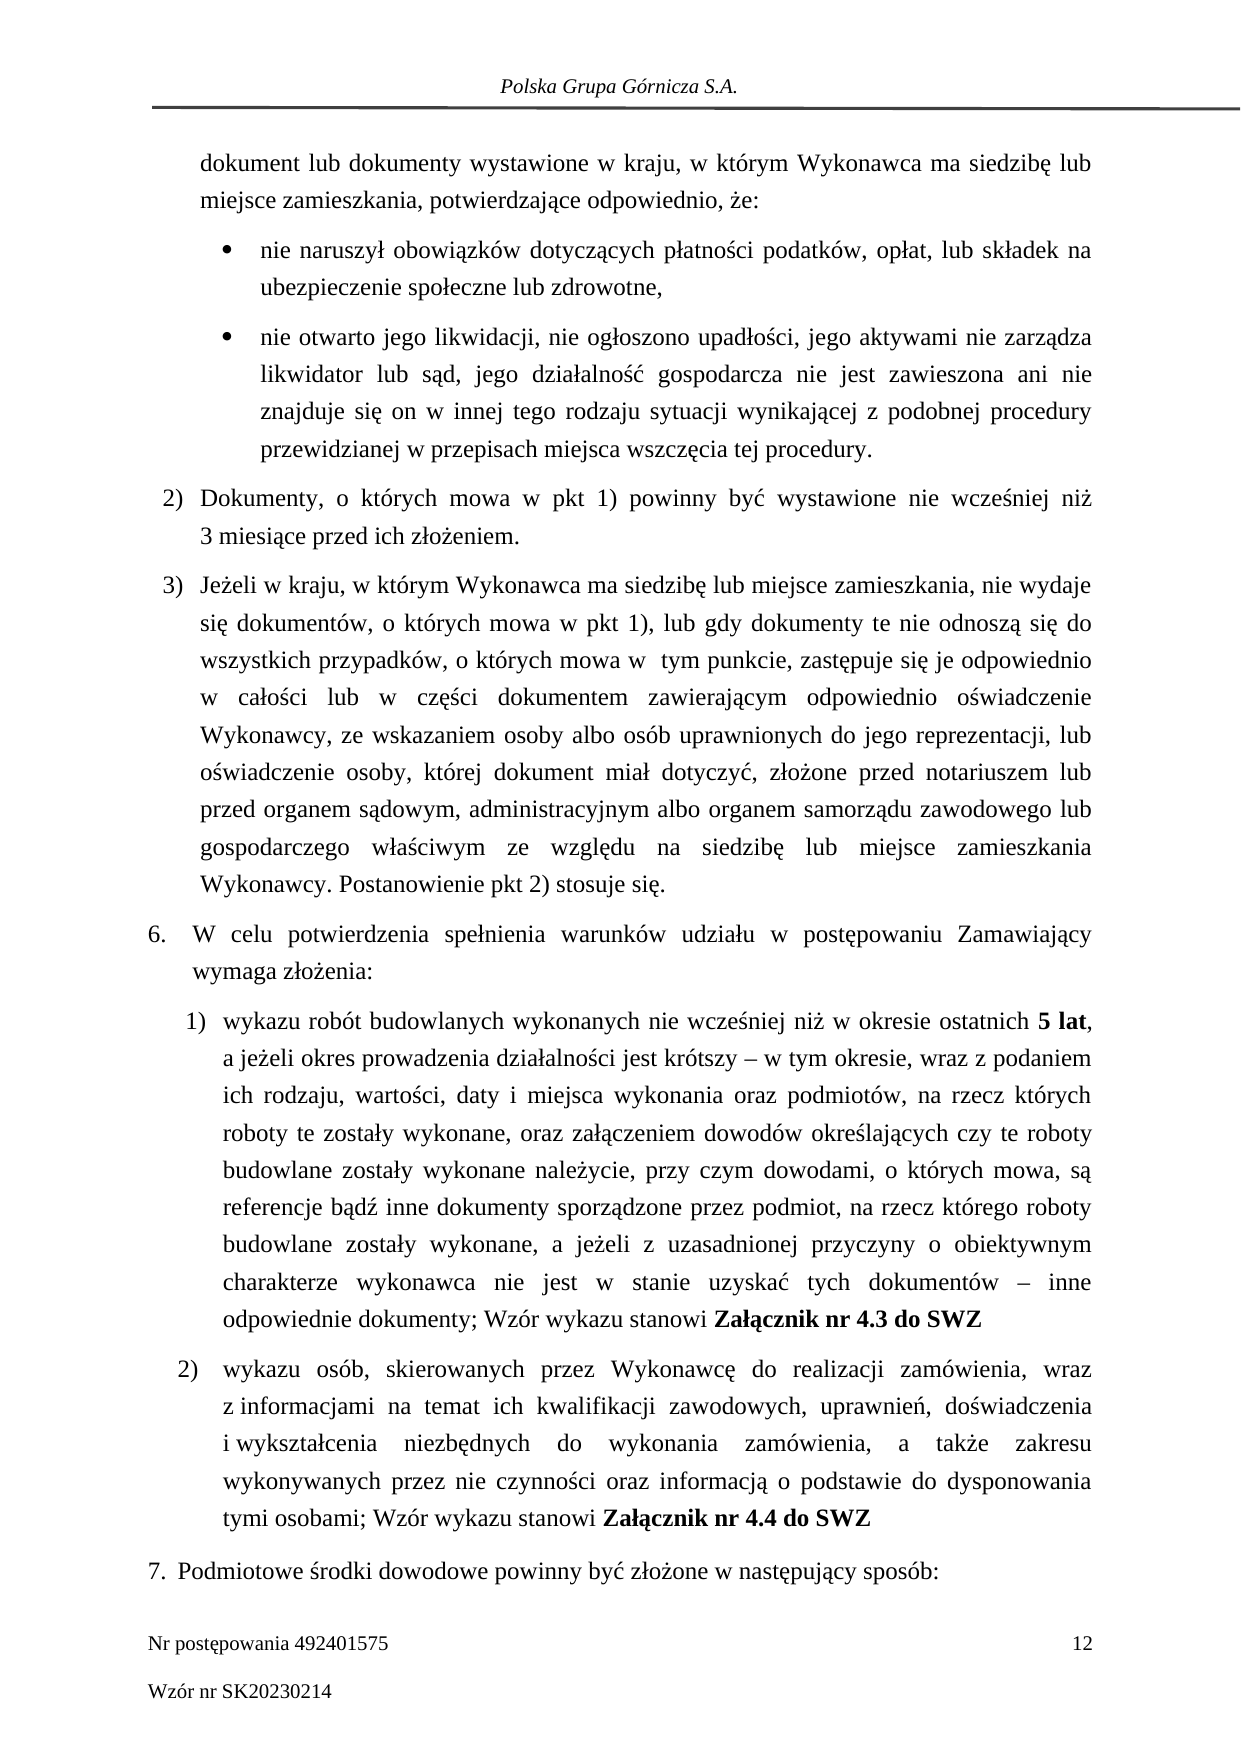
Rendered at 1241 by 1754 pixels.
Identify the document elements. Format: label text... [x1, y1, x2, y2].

list W celu potwierdzenia spełnienia warunków udziału w postępowaniu Zamawiający wymaga złożenia: [148, 919, 1093, 985]
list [162, 148, 1093, 214]
list Podmiotowe środki dowodowe powinny być złożone w następujący sposób: [148, 1556, 1093, 1584]
list wykazu robót budowlanych wykonanych nie wcześniej niż w okresie ostatnich 5 lat, a jeżeli okres prowadzenia działalności jest krótszy – w tym okresie, wraz z podaniem ich rodzaju, wartości, daty i miejsca wykonania oraz podmiotów, na rzecz których roboty te zostały wykonane, oraz załączeniem dowodów określających czy te roboty budowlane zostały wykonane należycie, przy czym dowodami, o których mowa, są referencje bądź inne dokumenty sporządzone przez podmiot, na rzecz którego roboty budowlane zostały wykonane, a jeżeli z uzasadnionej przyczyny o obiektywnym charakterze wykonawca nie jest w stanie uzyskać tych dokumentów – inne odpowiednie dokumenty; Wzór wykazu stanowi Załącznik nr 4.3 do SWZ [185, 1006, 1093, 1333]
list Jeżeli w kraju, w którym Wykonawca ma siedzibę lub miejsce zamieszkania, nie wydaje się dokumentów, o których mowa w pkt 1), lub gdy dokumenty te nie odnoszą się do wszystkich przypadków, o których mowa w tym punkcie, zastępuje się je odpowiednio w całości lub w części dokumentem zawierającym odpowiednio oświadczenie Wykonawcy, ze wskazaniem osoby albo osób uprawnionych do jego reprezentacji, lub oświadczenie osoby, której dokument miał dotyczyć, złożone przed notariuszem lub przed organem sądowym, administracyjnym albo organem samorządu zawodowego lub gospodarczego właściwym ze względu na siedzibę lub miejsce zamieszkania Wykonawcy. Postanowienie pkt 2) stosuje się. [162, 571, 1093, 898]
list nie otwarto jego likwidacji, nie ogłoszono upadłości, jego aktywami nie zarządza likwidator lub sąd, jego działalność gospodarcza nie jest zawieszona ani nie znajduje się on w innej tego rodzaju sytuacji wynikającej z podobnej procedury przewidzianej w przepisach miejsca wszczęcia tej procedury. [223, 322, 1093, 462]
list wykazu osób, skierowanych przez Wykonawcę do realizacji zamówienia, wraz z informacjami na temat ich kwalifikacji zawodowych, uprawnień, doświadczenia i wykształcenia niezbędnych do wykonania zamówienia, a także zakresu wykonywanych przez nie czynności oraz informacją o podstawie do dysponowania tymi osobami; Wzór wykazu stanowi Załącznik nr 4.4 do SWZ [177, 1354, 1093, 1532]
list Dokumenty, o których mowa w pkt 1) powinny być wystawione nie wcześniej niż 3 miesiące przed ich złożeniem. [162, 483, 1093, 549]
list nie naruszył obowiązków dotyczących płatności podatków, opłat, lub składek na ubezpieczenie społeczne lub zdrowotne, [223, 235, 1093, 301]
